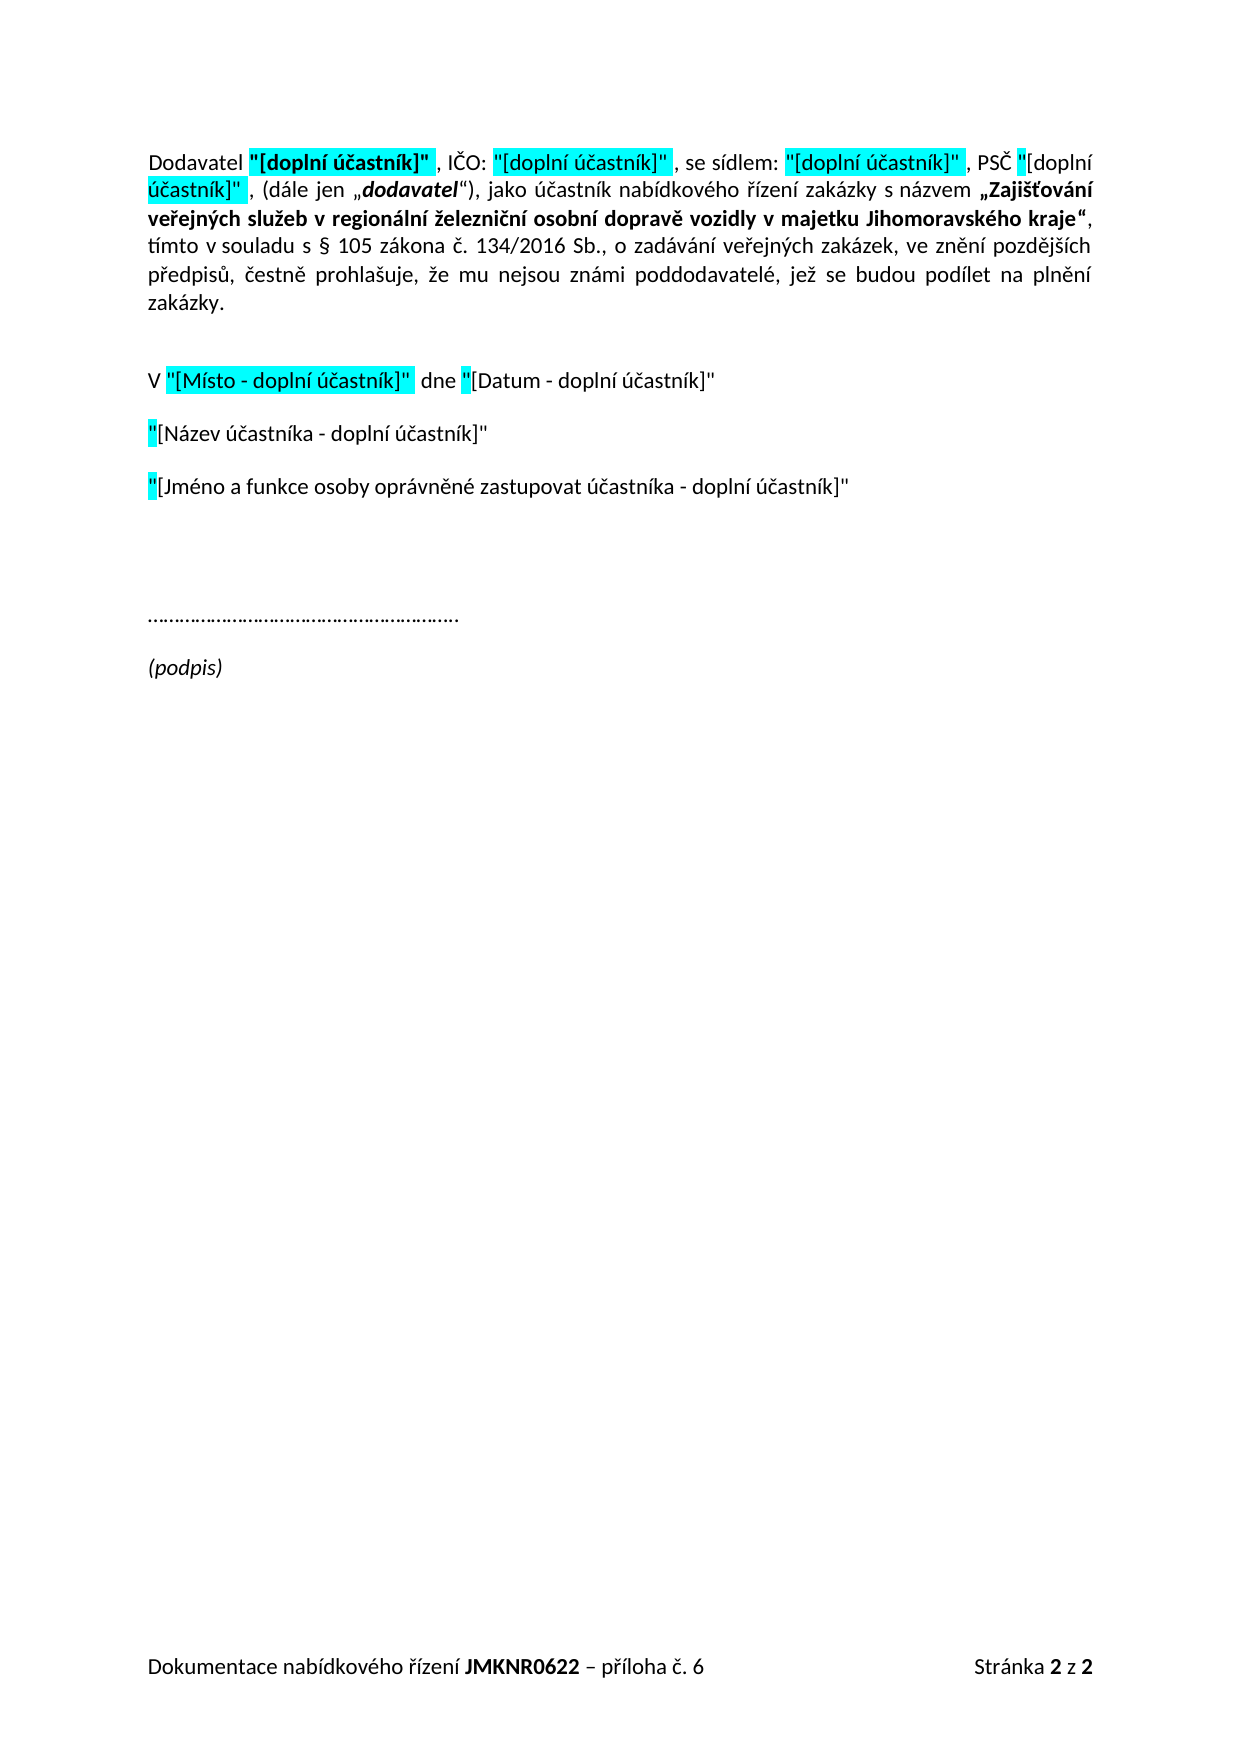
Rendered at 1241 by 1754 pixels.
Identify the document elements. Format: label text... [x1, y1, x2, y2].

text V dne [471, 366, 1093, 394]
text V dne [148, 366, 166, 394]
text V dne [415, 366, 461, 394]
text Dodavatel , IČO: , se sídlem: , PSČ , (dále jen „dodavatel“), jako účastník nabídkového řízení zakázky s názvem „Zajišťování veřejných služeb v regionální železniční osobní dopravě vozidly v majetku Jihomoravského kraje“, tímto v souladu s § 105 zákona č. 134/2016 Sb., o zadávání veřejných zakázek, ve znění pozdějších předpisů, čestně prohlašuje, že mu nejsou známi poddodavatelé, jež se budou podílet na plnění zakázky. [148, 148, 1093, 316]
text ………………………………………………….. [148, 600, 1093, 628]
text (podpis) [148, 653, 1093, 681]
